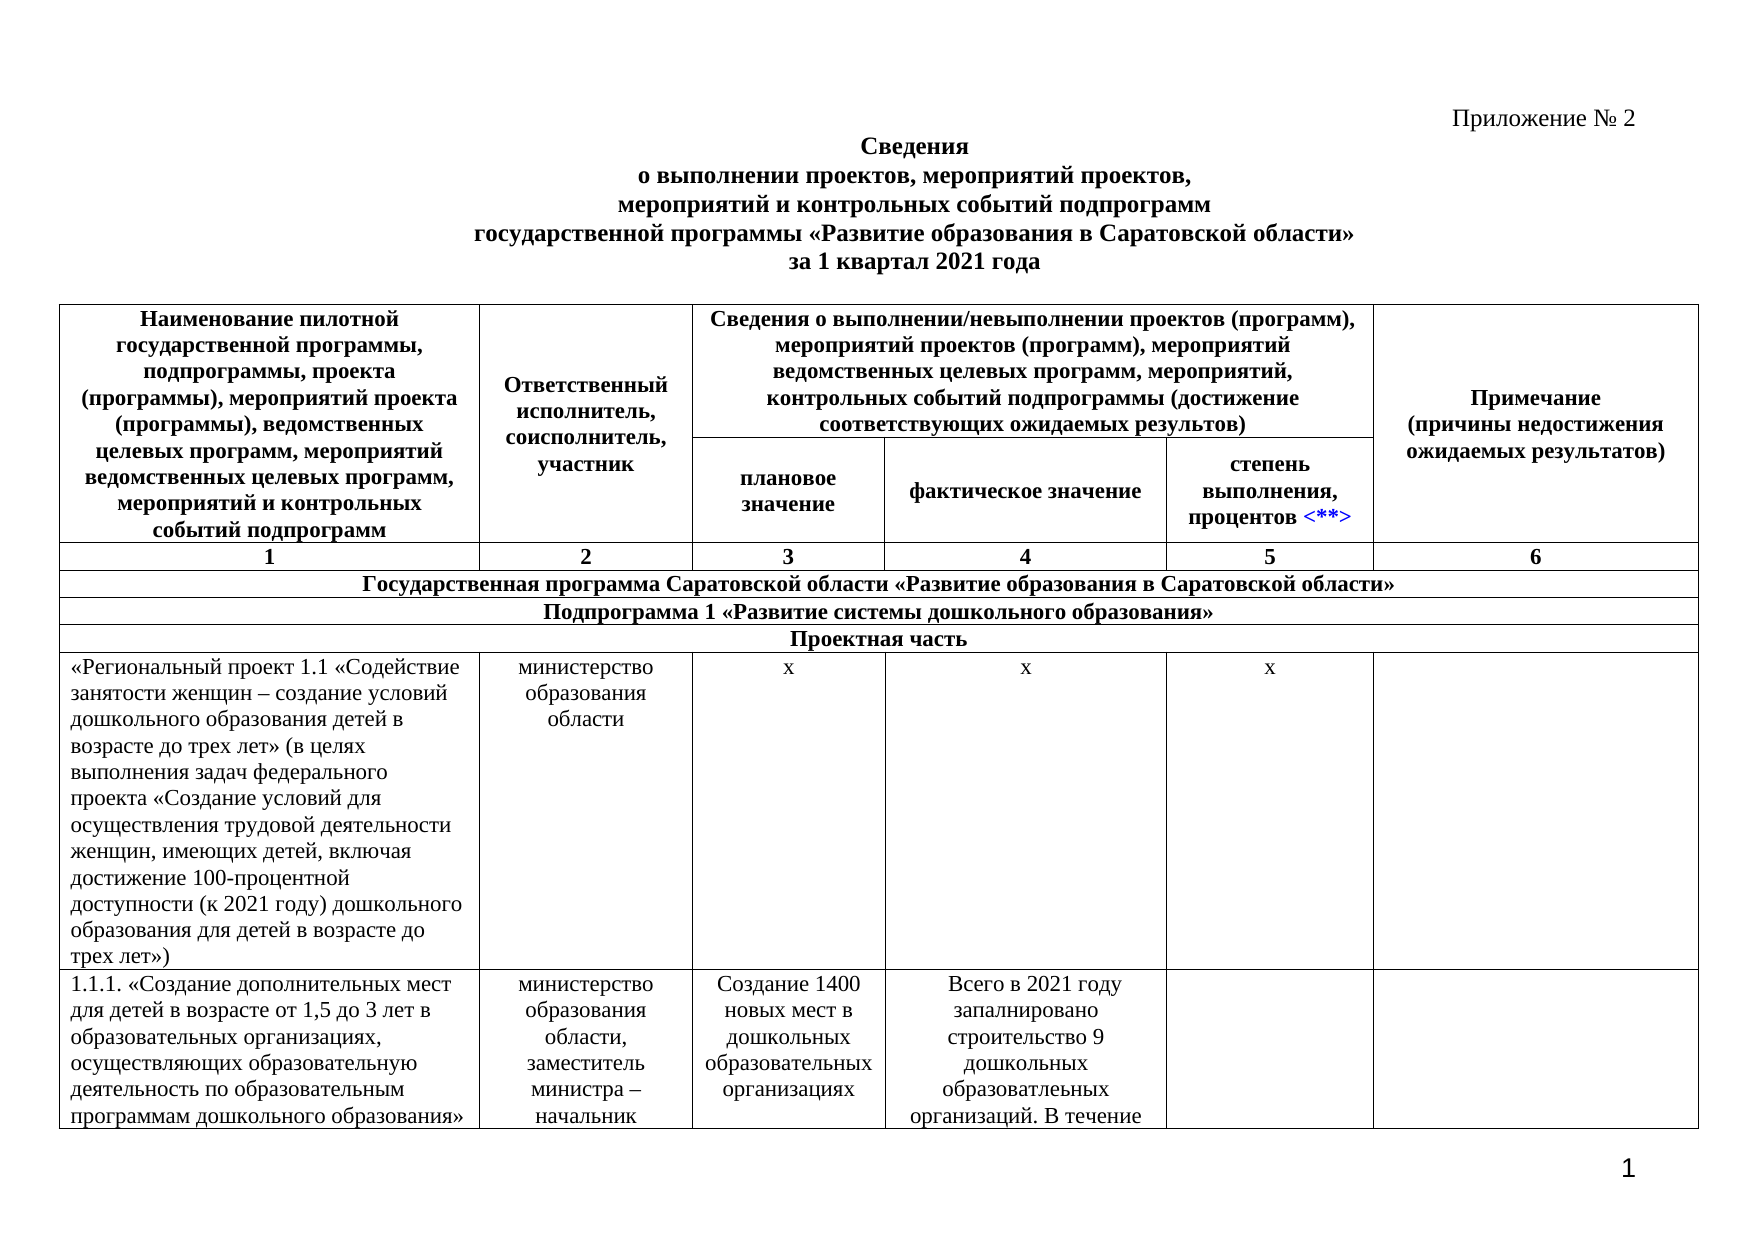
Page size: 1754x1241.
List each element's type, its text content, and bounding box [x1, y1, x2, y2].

text Приложение № 2 [118, 103, 1636, 131]
table_cell «Региональный проект 1.1 «Содействие занятости женщин – создание условий дошкольного образования детей в возрасте до трех лет» (в целях выполнения задач федерального проекта «Создание условий для осуществления трудовой деятельности женщин, имеющих детей, включая достижение 100-процентной доступности (к 2021 году) дошкольного образования для детей в возрасте до трех лет») [60, 653, 479, 969]
table_cell 4 [885, 543, 1166, 569]
table_cell 5 [1167, 543, 1373, 569]
text Сведения [118, 131, 1636, 160]
text за 1 квартал 2021 года [118, 246, 1636, 275]
table_cell [1167, 970, 1373, 1128]
table_cell Государственная программа Саратовской области «Развитие образования в Саратовской области» [60, 571, 1698, 597]
table_cell [1374, 653, 1698, 969]
table_cell плановое значение [693, 438, 884, 542]
table_cell 6 [1374, 543, 1698, 569]
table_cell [886, 970, 1166, 1128]
table_header Примечание (причины недостижения ожидаемых результатов) [1374, 305, 1698, 542]
table_cell 1 [60, 543, 479, 569]
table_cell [60, 970, 479, 1128]
table_header Сведения о выполнении/невыполнении проектов (программ), мероприятий проектов (программ), мероприятий ведомственных целевых программ, мероприятий, контрольных событий подпрограммы (достижение соответствующих ожидаемых результов) [693, 305, 1373, 437]
table_cell [1374, 970, 1698, 1128]
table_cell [693, 970, 885, 1128]
table_cell Подпрограмма 1 «Развитие системы дошкольного образования» [60, 598, 1698, 624]
text государственной программы «Развитие образования в Саратовской области» [118, 218, 1636, 246]
text мероприятий и контрольных событий подпрограмм [118, 189, 1636, 218]
text о выполнении проектов, мероприятий проектов, [118, 160, 1636, 189]
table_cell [480, 970, 692, 1128]
table_header Наименование пилотной государственной программы, подпрограммы, проекта (программы), мероприятий проекта (программы), ведомственных целевых программ, мероприятий ведомственных целевых программ, мероприятий и контрольных событий подпрограмм [60, 305, 479, 542]
table_cell 2 [480, 543, 692, 569]
table_cell 3 [693, 543, 884, 569]
table_cell х [1167, 653, 1373, 969]
table_cell степень выполнения, процентов <**> [1167, 438, 1373, 542]
table_cell х [886, 653, 1166, 969]
table_cell Проектная часть [60, 625, 1698, 652]
table_cell министерство образования области [480, 653, 692, 969]
table_cell х [693, 653, 885, 969]
table_header Ответственный исполнитель, соисполнитель, участник [480, 305, 692, 542]
table_cell фактическое значение [885, 438, 1166, 542]
